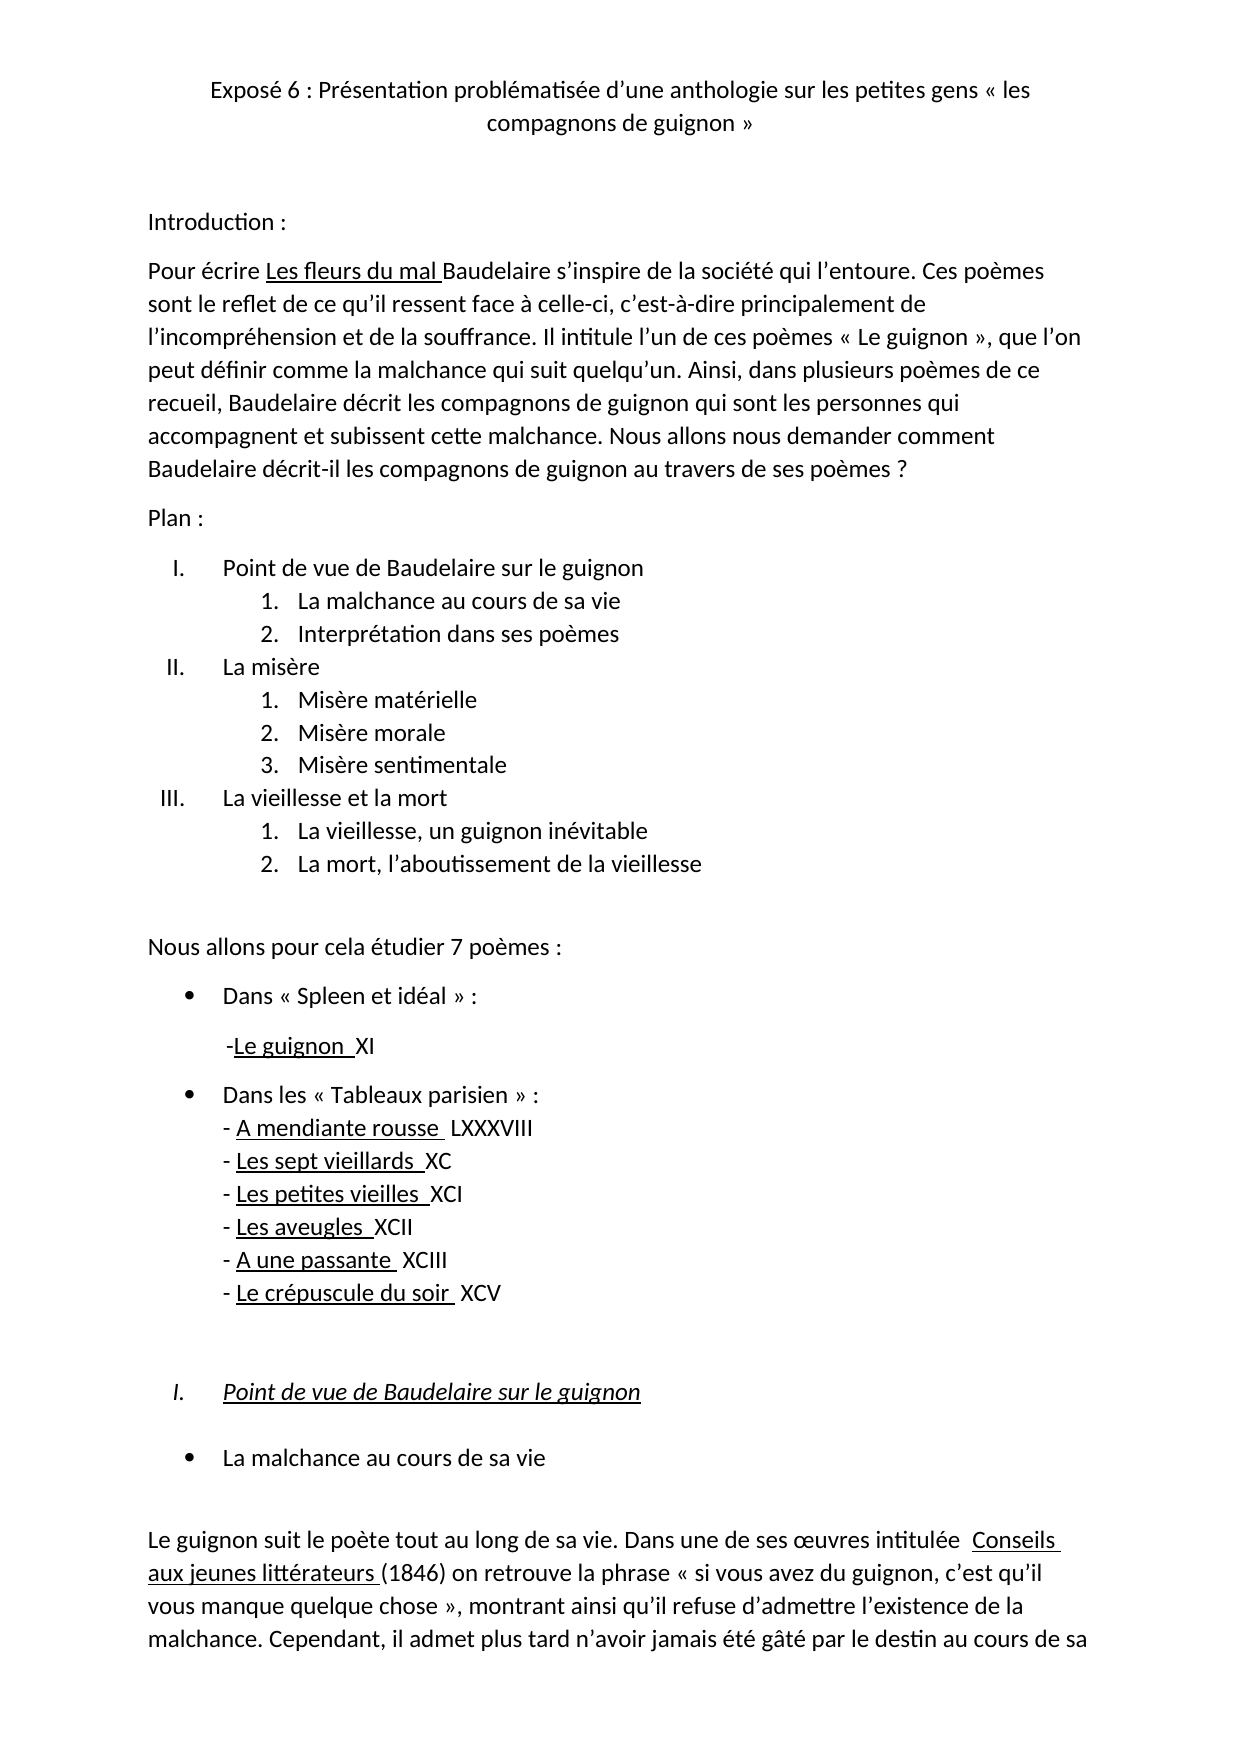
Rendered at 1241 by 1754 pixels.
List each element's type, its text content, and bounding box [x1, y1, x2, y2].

list Interprétation dans ses poèmes [260, 618, 1093, 648]
text Nous allons pour cela étudier 7 poèmes : [148, 931, 1093, 961]
list - Les sept vieillards XC [223, 1146, 1093, 1176]
list La vieillesse, un guignon inévitable [260, 816, 1093, 846]
list La vieillesse et la mort [185, 783, 1093, 813]
list La malchance au cours de sa vie [185, 1442, 1093, 1473]
list Dans les « Tableaux parisien » : [185, 1080, 1093, 1110]
list - Les petites vieilles XCI [223, 1178, 1093, 1209]
list - A une passante XCIII [223, 1244, 1093, 1275]
text Introduction : [148, 206, 1093, 236]
text -Le guignon XI [148, 1030, 1093, 1061]
text Pour écrire Les fleurs du mal Baudelaire s’inspire de la société qui l’entoure. Ces poèmes sont le reflet de ce qu’il ressent face à celle-ci, c’est-à-dire principalement de l’incompréhension et de la souffrance. Il intitule l’un de ces poèmes « Le guignon », que l’on peut définir comme la malchance qui suit quelqu’un. Ainsi, dans plusieurs poèmes de ce recueil, Baudelaire décrit les compagnons de guignon qui sont les personnes qui accompagnent et subissent cette malchance. Nous allons nous demander comment Baudelaire décrit-il les compagnons de guignon au travers de ses poèmes ? [148, 256, 1093, 483]
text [148, 1525, 1093, 1654]
list Point de vue de Baudelaire sur le guignon [185, 1376, 1093, 1407]
list La misère [185, 651, 1093, 681]
list Misère morale [260, 717, 1093, 747]
list La mort, l’aboutissement de la vieillesse [260, 848, 1093, 879]
text Plan : [148, 503, 1093, 533]
list La malchance au cours de sa vie [260, 585, 1093, 616]
list - Le crépuscule du soir XCV [223, 1277, 1093, 1308]
list Misère matérielle [260, 684, 1093, 714]
list - A mendiante rousse LXXXVIII [223, 1113, 1093, 1143]
list - Les aveugles XCII [223, 1211, 1093, 1242]
list Misère sentimentale [260, 750, 1093, 780]
list Dans « Spleen et idéal » : [185, 981, 1093, 1011]
list Point de vue de Baudelaire sur le guignon [185, 552, 1093, 583]
text Exposé 6 : Présentation problématisée d’une anthologie sur les petites gens « les compagnons de guignon » [148, 74, 1093, 137]
